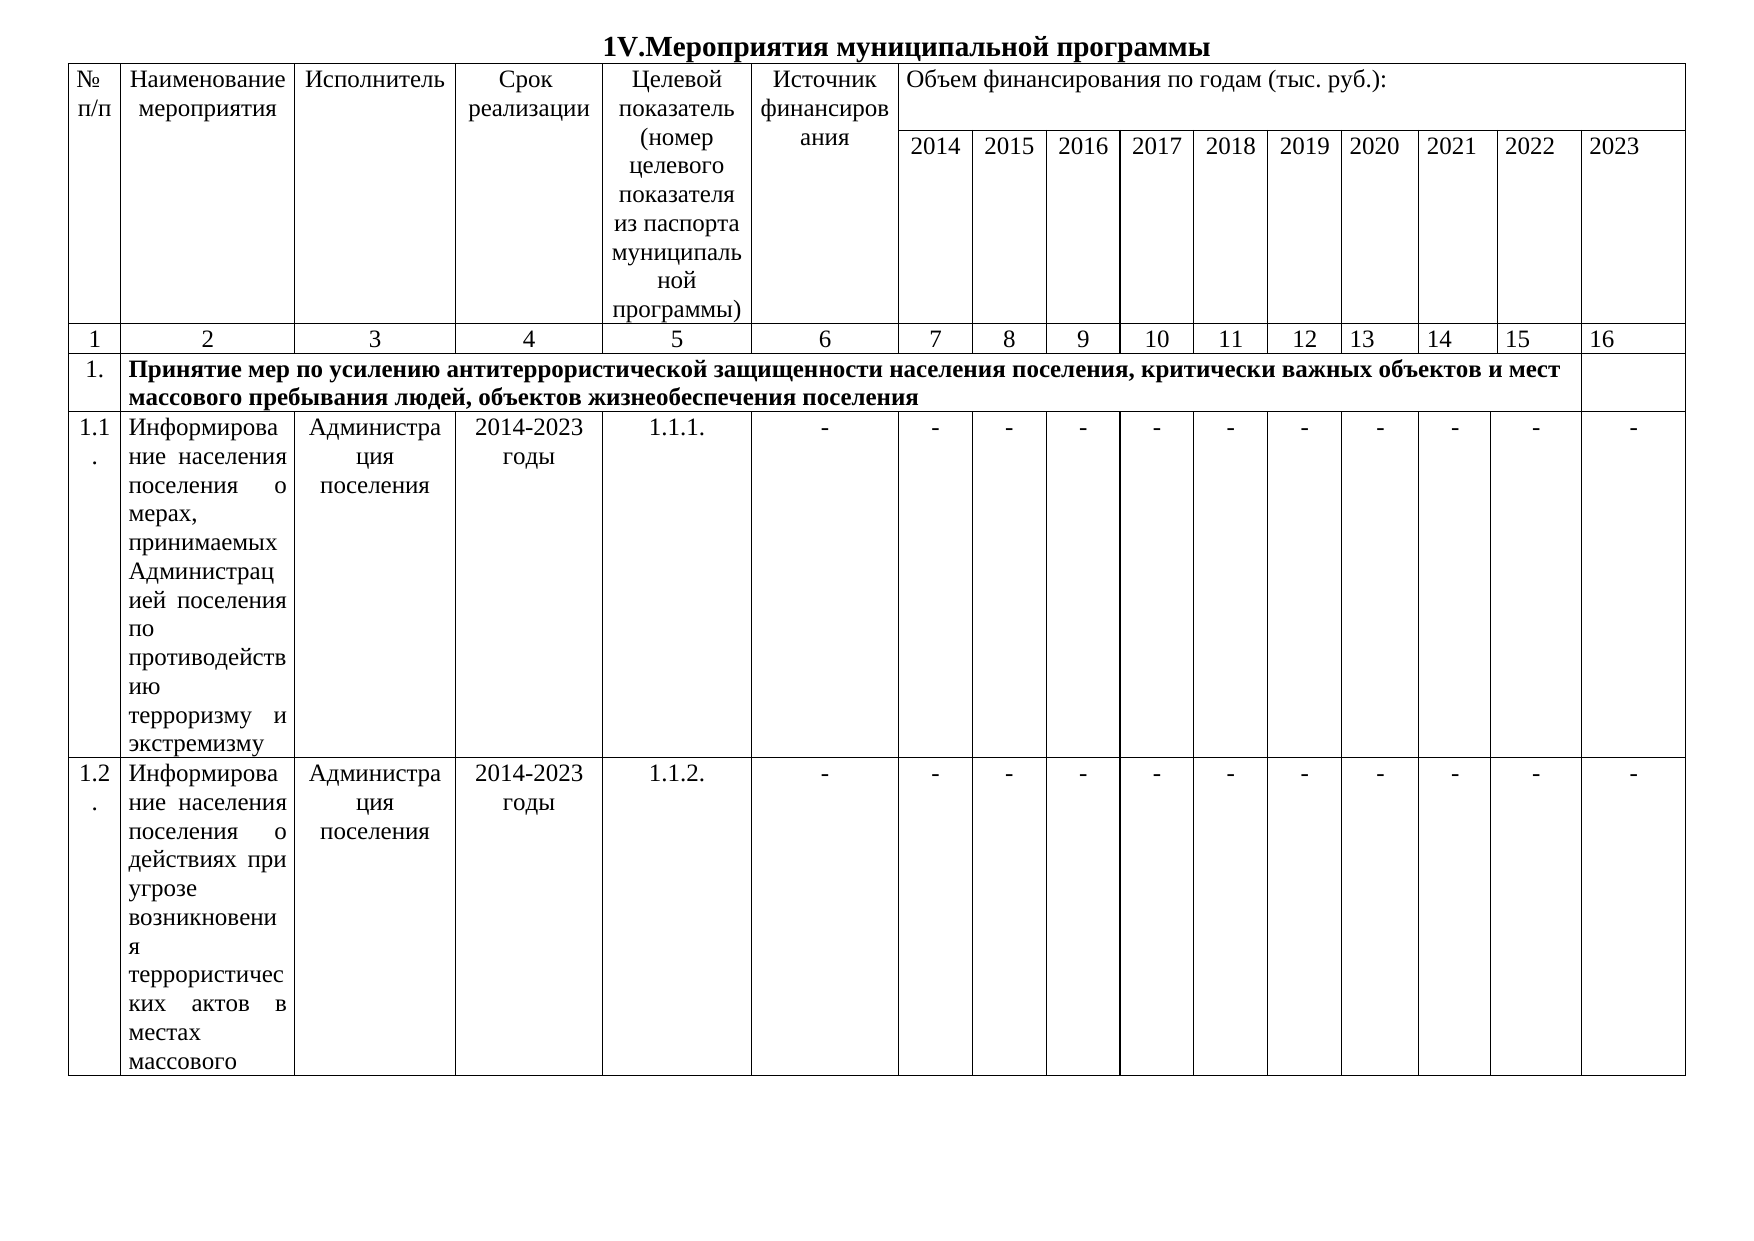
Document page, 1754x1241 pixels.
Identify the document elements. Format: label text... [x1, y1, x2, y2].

table_cell 13 [1342, 324, 1418, 353]
table_cell 7 [899, 324, 972, 353]
table_cell - [1047, 412, 1119, 757]
table_cell - [1194, 758, 1267, 1074]
table_cell 4 [456, 324, 602, 353]
table_cell - [1342, 758, 1418, 1074]
table_cell - [899, 758, 972, 1074]
table_cell - [1582, 758, 1685, 1074]
table_cell 2020 [1342, 131, 1418, 323]
table_cell 10 [1121, 324, 1193, 353]
table_cell 6 [752, 324, 898, 353]
text 1V.Мероприятия муниципальной программы [118, 29, 1636, 63]
table_cell - [752, 412, 898, 757]
table_cell - [1121, 758, 1193, 1074]
table_cell 2016 [1047, 131, 1119, 323]
table_cell 8 [973, 324, 1046, 353]
table_cell 2018 [1194, 131, 1267, 323]
table_header Исполнитель [295, 64, 455, 323]
table_cell 1 [69, 324, 120, 353]
table_cell 3 [295, 324, 455, 353]
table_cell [121, 758, 294, 1074]
table_header Объем финансирования по годам (тыс. руб.): [899, 64, 1685, 130]
table_header Целевой показатель (номер целевого показателя из паспорта муниципальной программы) [603, 64, 751, 323]
table_cell - [1194, 412, 1267, 757]
table_cell - [1491, 412, 1581, 757]
table_header № п/п [69, 64, 120, 323]
table_cell Администрация поселения [295, 412, 455, 757]
table_cell 2 [121, 324, 294, 353]
table_cell Принятие мер по усилению антитеррористической защищенности населения поселения, критически важных объектов и мест массового пребывания людей, объектов жизнеобеспечения поселения [121, 354, 1581, 411]
table_cell 2014-2023 годы [456, 412, 602, 757]
table_cell 1.1.2. [603, 758, 751, 1074]
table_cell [295, 758, 455, 1074]
table_cell 2014 [899, 131, 972, 323]
table_cell - [973, 758, 1046, 1074]
table_cell 15 [1498, 324, 1581, 353]
table_cell 2019 [1268, 131, 1341, 323]
table_cell - [1268, 758, 1341, 1074]
table_cell 2014-2023 годы [456, 758, 602, 1074]
table_cell 1. [69, 354, 120, 411]
table_cell 1.1.1. [603, 412, 751, 757]
table_cell 2022 [1498, 131, 1581, 323]
table_cell 12 [1268, 324, 1341, 353]
table_header Наименование мероприятия [121, 64, 294, 323]
table_header Источник финансирования [752, 64, 898, 323]
table_header Срок реализации [456, 64, 602, 323]
table_cell 16 [1582, 324, 1685, 353]
table_cell - [1342, 412, 1418, 757]
table_cell - [1419, 758, 1490, 1074]
table_cell 1.2. [69, 758, 120, 1074]
table_cell - [1047, 758, 1119, 1074]
table_cell - [1268, 412, 1341, 757]
table_cell 2023 [1582, 131, 1685, 323]
table_cell 2017 [1121, 131, 1193, 323]
table_cell 1.1. [69, 412, 120, 757]
table_cell 14 [1419, 324, 1497, 353]
table_cell - [1491, 758, 1581, 1074]
table_cell 11 [1194, 324, 1267, 353]
table_cell - [1419, 412, 1490, 757]
table_cell 5 [603, 324, 751, 353]
table_cell [1582, 354, 1685, 411]
table_cell - [973, 412, 1046, 757]
table_cell - [752, 758, 898, 1074]
table_cell - [899, 412, 972, 757]
table_cell 2015 [973, 131, 1046, 323]
table_cell - [1121, 412, 1193, 757]
table_cell 2021 [1419, 131, 1497, 323]
table_cell - [1582, 412, 1685, 757]
table_cell 9 [1047, 324, 1119, 353]
table_cell Информирование населения поселения о мерах, принимаемых Администрацией поселения по противодействию терроризму и экстремизму [121, 412, 294, 757]
